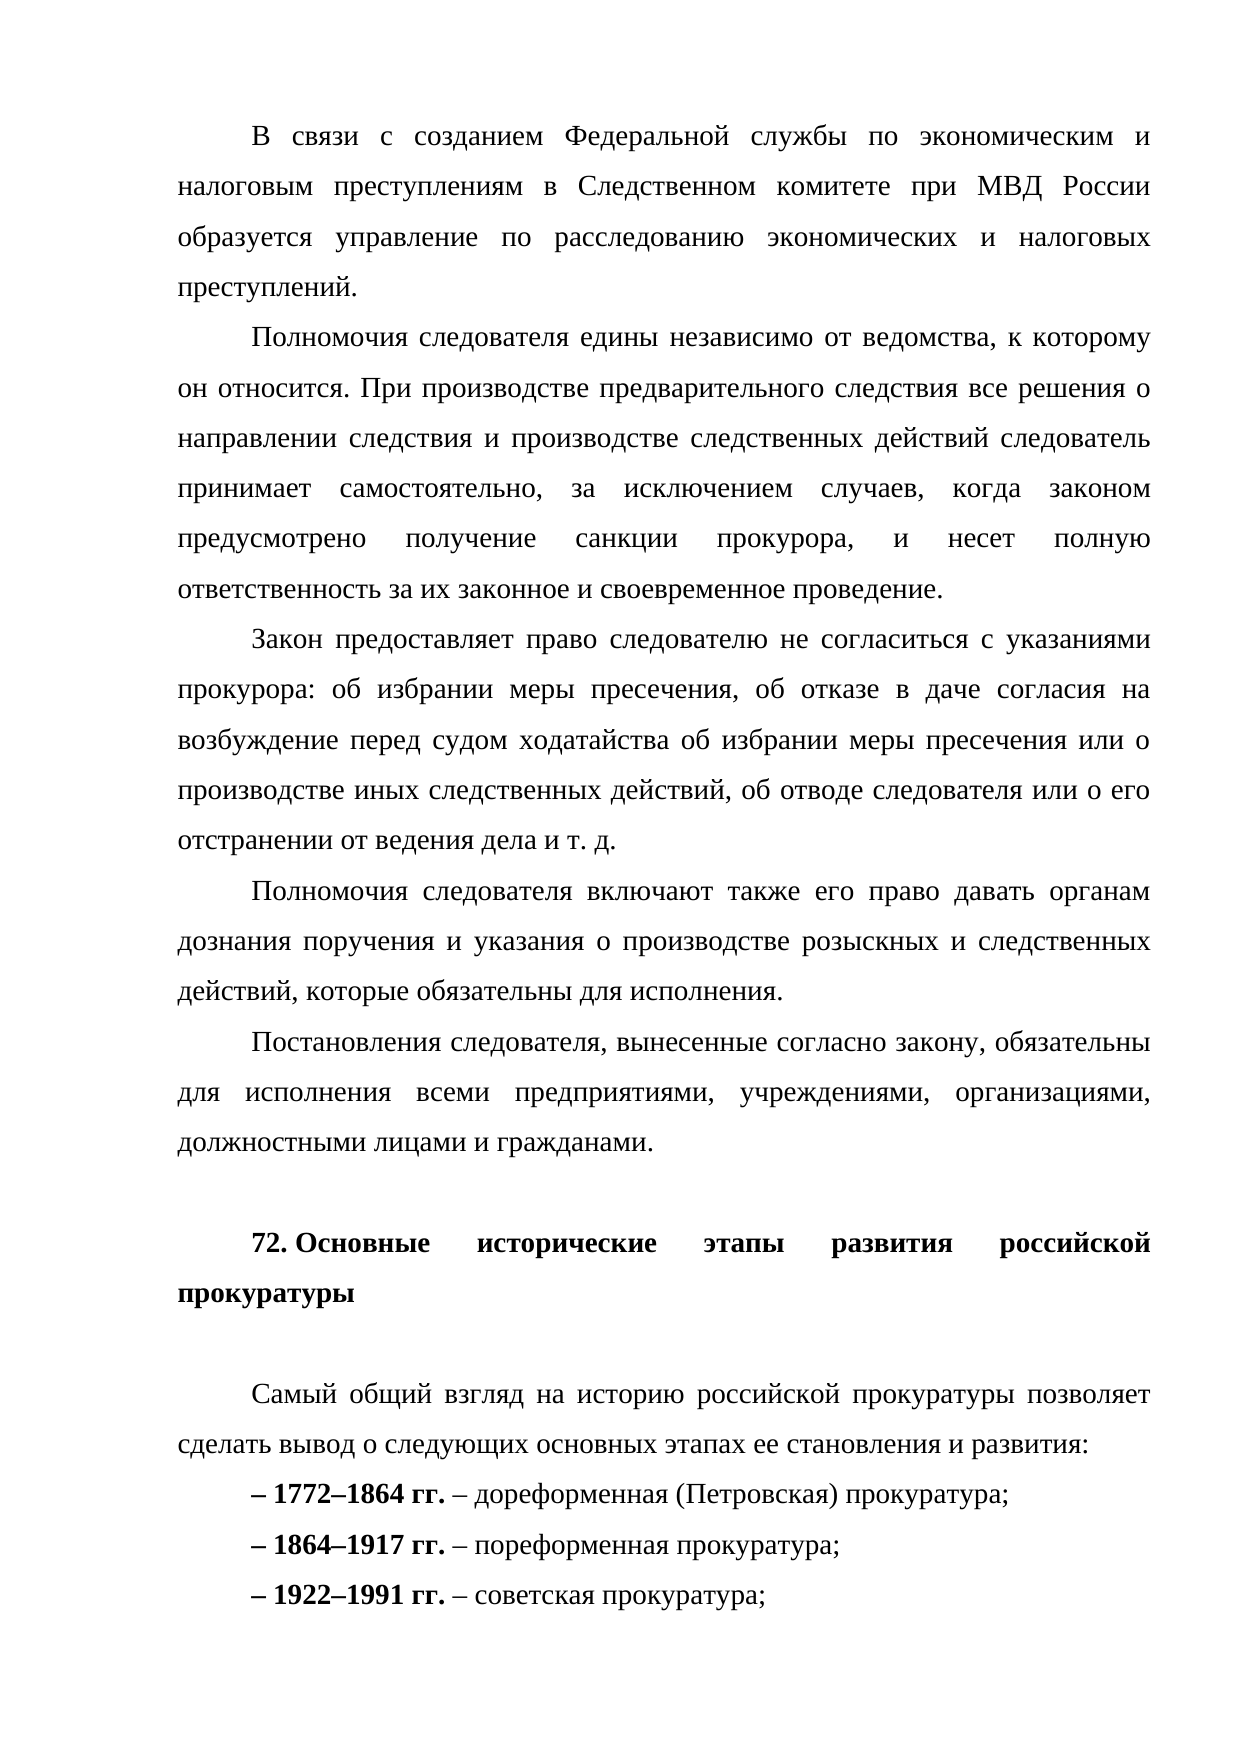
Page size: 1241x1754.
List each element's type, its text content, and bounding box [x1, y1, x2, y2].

text Полномочия следователя включают также его право давать органам дознания поручения и указания о производстве розыскных и следственных действий, которые обязательны для исполнения. [177, 873, 1152, 1007]
text Закон предоставляет право следователю не согласиться с указаниями прокурора: об избрании меры пресечения, об отказе в даче согласия на возбуждение перед судом ходатайства об избрании меры пресечения или о производстве иных следственных действий, об отводе следователя или о его отстранении от ведения дела и т. д. [177, 621, 1152, 856]
text В связи с созданием Федеральной службы по экономическим и налоговым преступлениям в Следственном комитете при МВД России образуется управление по расследованию экономических и налоговых преступлений. [177, 118, 1152, 303]
text Самый общий взгляд на историю российской прокуратуры позволяет сделать вывод о следующих основных этапах ее становления и развития: [177, 1376, 1152, 1460]
text Постановления следователя, вынесенные согласно закону, обязательны для исполнения всеми предприятиями, учреждениями, организациями, должностными лицами и гражданами. [177, 1024, 1152, 1158]
subtitle 72. Основные исторические этапы развития российской прокуратуры [177, 1225, 1152, 1309]
text – 1864–1917 гг. – пореформенная прокуратура; [177, 1527, 1152, 1560]
text – 1772–1864 гг. – дореформенная (Петровская) прокуратура; [177, 1477, 1152, 1510]
text – 1922–1991 гг. – советская прокуратура; [177, 1577, 1152, 1611]
text Полномочия следователя едины независимо от ведомства, к которому он относится. При производстве предварительного следствия все решения о направлении следствия и производстве следственных действий следователь принимает самостоятельно, за исключением случаев, когда законом предусмотрено получение санкции прокурора, и несет полную ответственность за их законное и своевременное проведение. [177, 319, 1152, 604]
